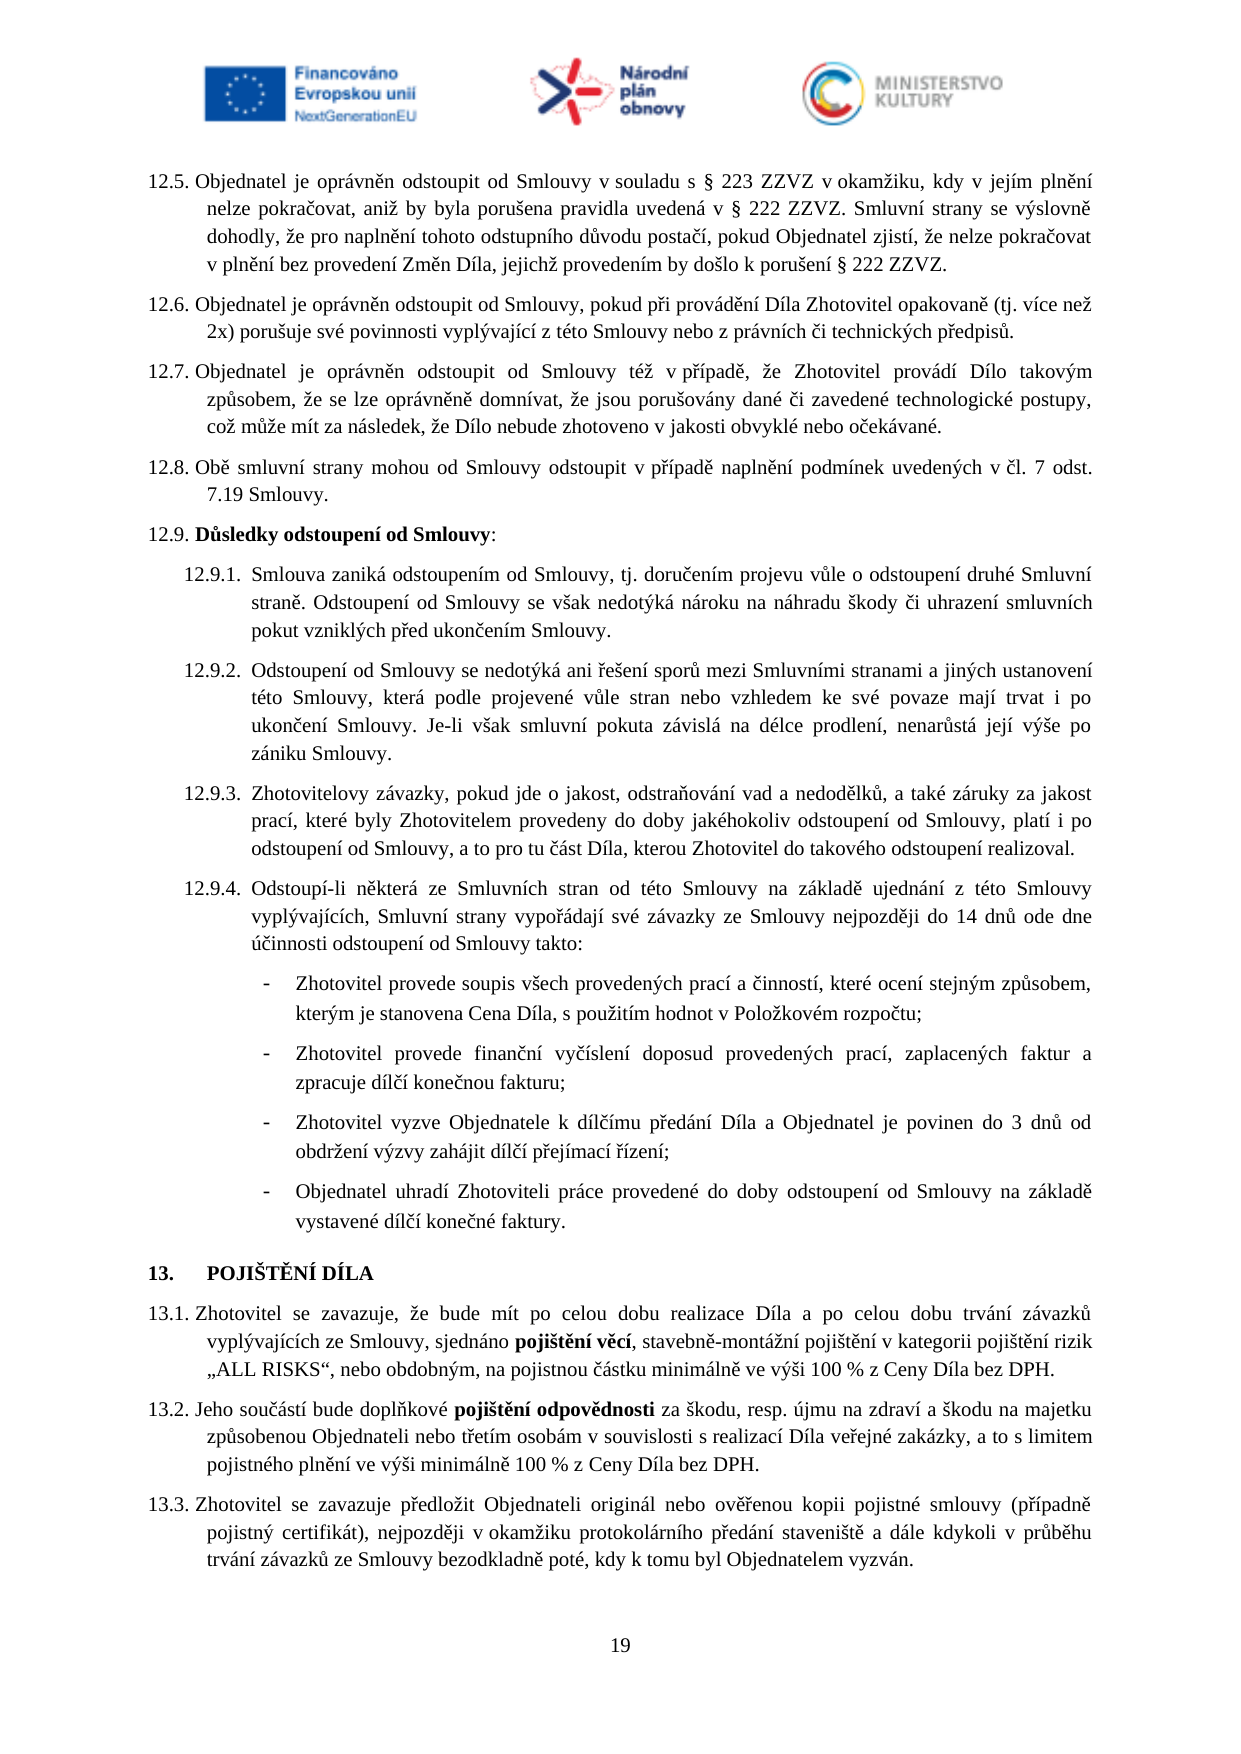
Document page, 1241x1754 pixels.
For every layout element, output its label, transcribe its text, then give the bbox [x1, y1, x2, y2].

list Jeho součástí bude doplňkové pojištění odpovědnosti za škodu, resp. újmu na zdraví a škodu na majetku způsobenou Objednateli nebo třetím osobám v souvislosti s realizací Díla veřejné zakázky, a to s limitem pojistného plnění ve výši minimálně 100 % z Ceny Díla bez DPH. [148, 1397, 1093, 1476]
list Objednatel je oprávněn odstoupit od Smlouvy v souladu s § 223 ZZVZ v okamžiku, kdy v jejím plnění nelze pokračovat, aniž by byla porušena pravidla uvedená v § 222 ZZVZ. Smluvní strany se výslovně dohodly, že pro naplnění tohoto odstupního důvodu postačí, pokud Objednatel zjistí, že nelze pokračovat v plnění bez provedení Změn Díla, jejichž provedením by došlo k porušení § 222 ZZVZ. [148, 169, 1093, 276]
list Odstoupení od Smlouvy se nedotýká ani řešení sporů mezi Smluvními stranami a jiných ustanovení této Smlouvy, která podle projevené vůle stran nebo vzhledem ke své povaze mají trvat i po ukončení Smlouvy. Je-li však smluvní pokuta závislá na délce prodlení, nenarůstá její výše po zániku Smlouvy. [184, 658, 1093, 764]
list Zhotovitel vyzve Objednatele k dílčímu předání Díla a Objednatel je povinen do 3 dnů od obdržení výzvy zahájit dílčí přejímací řízení; [260, 1110, 1093, 1163]
list Zhotovitel se zavazuje předložit Objednateli originál nebo ověřenou kopii pojistné smlouvy (případně pojistný certifikát), nejpozději v okamžiku protokolárního předání staveniště a dále kdykoli v průběhu trvání závazků ze Smlouvy bezodkladně poté, kdy k tomu byl Objednatelem vyzván. [148, 1492, 1093, 1571]
list Odstoupí-li některá ze Smluvních stran od této Smlouvy na základě ujednání z této Smlouvy vyplývajících, Smluvní strany vypořádají své závazky ze Smlouvy nejpozději do 14 dnů ode dne účinnosti odstoupení od Smlouvy takto: [184, 876, 1093, 955]
list Zhotovitelovy závazky, pokud jde o jakost, odstraňování vad a nedodělků, a také záruky za jakost prací, které byly Zhotovitelem provedeny do doby jakéhokoliv odstoupení od Smlouvy, platí i po odstoupení od Smlouvy, a to pro tu část Díla, kterou Zhotovitel do takového odstoupení realizoval. [184, 781, 1093, 860]
list Zhotovitel provede finanční vyčíslení doposud provedených prací, zaplacených faktur a zpracuje dílčí konečnou fakturu; [260, 1041, 1093, 1094]
picture [190, 29, 1050, 169]
list Objednatel je oprávněn odstoupit od Smlouvy, pokud při provádění Díla Zhotovitel opakovaně (tj. více než 2x) porušuje své povinnosti vyplývající z této Smlouvy nebo z právních či technických předpisů. [148, 292, 1093, 343]
list Objednatel je oprávněn odstoupit od Smlouvy též v případě, že Zhotovitel provádí Dílo takovým způsobem, že se lze oprávněně domnívat, že jsou porušovány dané či zavedené technologické postupy, což může mít za následek, že Dílo nebude zhotoveno v jakosti obvyklé nebo očekávané. [148, 359, 1093, 438]
list POJIŠTĚNÍ DÍLA [148, 1261, 1093, 1285]
list Zhotovitel se zavazuje, že bude mít po celou dobu realizace Díla a po celou dobu trvání závazků vyplývajících ze Smlouvy, sjednáno pojištění věcí, stavebně-montážní pojištění v kategorii pojištění rizik „ALL RISKS“, nebo obdobným, na pojistnou částku minimálně ve výši 100 % z Ceny Díla bez DPH. [148, 1301, 1093, 1381]
list Zhotovitel provede soupis všech provedených prací a činností, které ocení stejným způsobem, kterým je stanovena Cena Díla, s použitím hodnot v Položkovém rozpočtu; [260, 971, 1093, 1024]
list Smlouva zaniká odstoupením od Smlouvy, tj. doručením projevu vůle o odstoupení druhé Smluvní straně. Odstoupení od Smlouvy se však nedotýká nároku na náhradu škody či uhrazení smluvních pokut vzniklých před ukončením Smlouvy. [184, 562, 1093, 642]
list Objednatel uhradí Zhotoviteli práce provedené do doby odstoupení od Smlouvy na základě vystavené dílčí konečné faktury. [260, 1179, 1093, 1233]
list Obě smluvní strany mohou od Smlouvy odstoupit v případě naplnění podmínek uvedených v čl. 7 odst. 7.19 Smlouvy. [148, 454, 1093, 506]
list Důsledky odstoupení od Smlouvy: [148, 522, 1093, 546]
